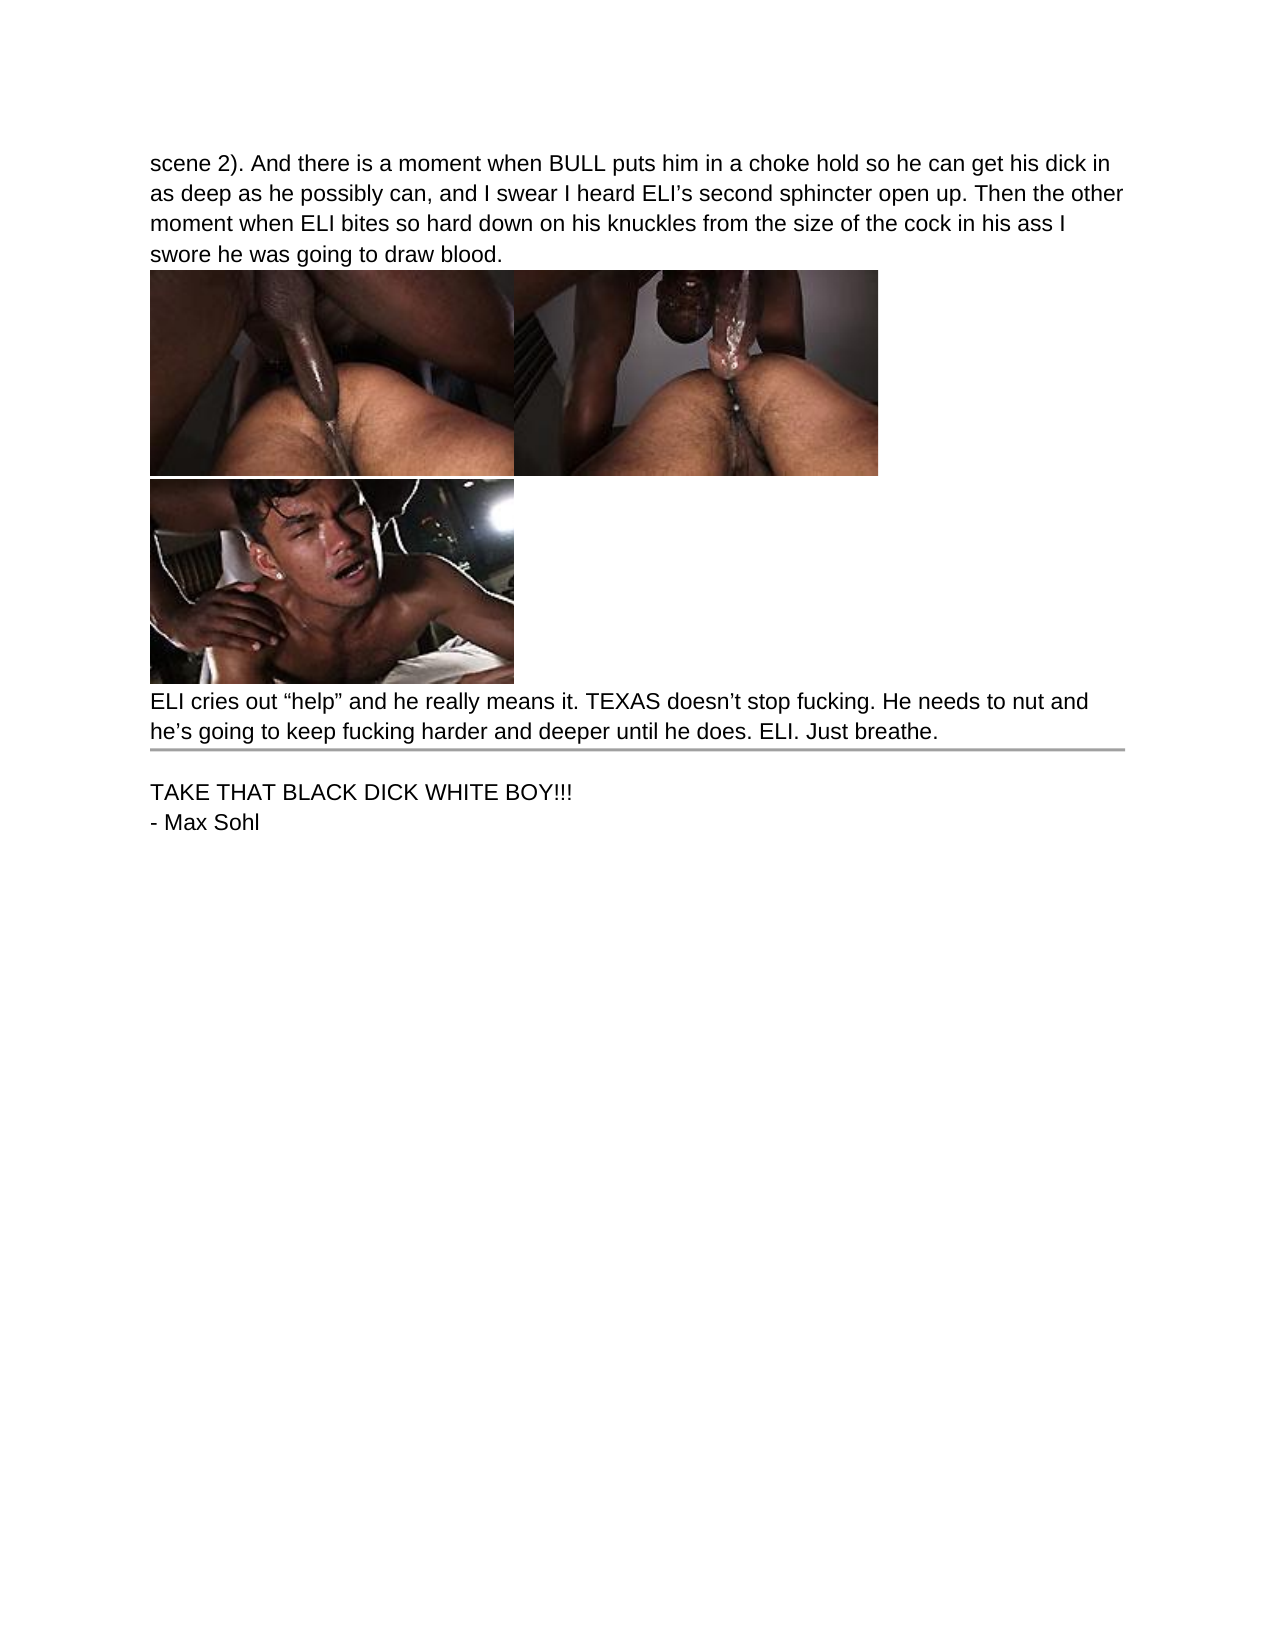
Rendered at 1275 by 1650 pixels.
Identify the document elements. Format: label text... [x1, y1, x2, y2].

text TAKE THAT BLACK DICK WHITE BOY!!! [150, 778, 1125, 805]
text ELI cries out “help” and he really means it. TEXAS doesn’t stop fucking. He needs to nut and he’s going to keep fucking harder and deeper until he does. ELI. Just breathe. [150, 688, 1125, 744]
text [150, 150, 1125, 267]
picture [150, 270, 879, 476]
text - Max Sohl [150, 809, 1125, 835]
picture [150, 479, 514, 684]
